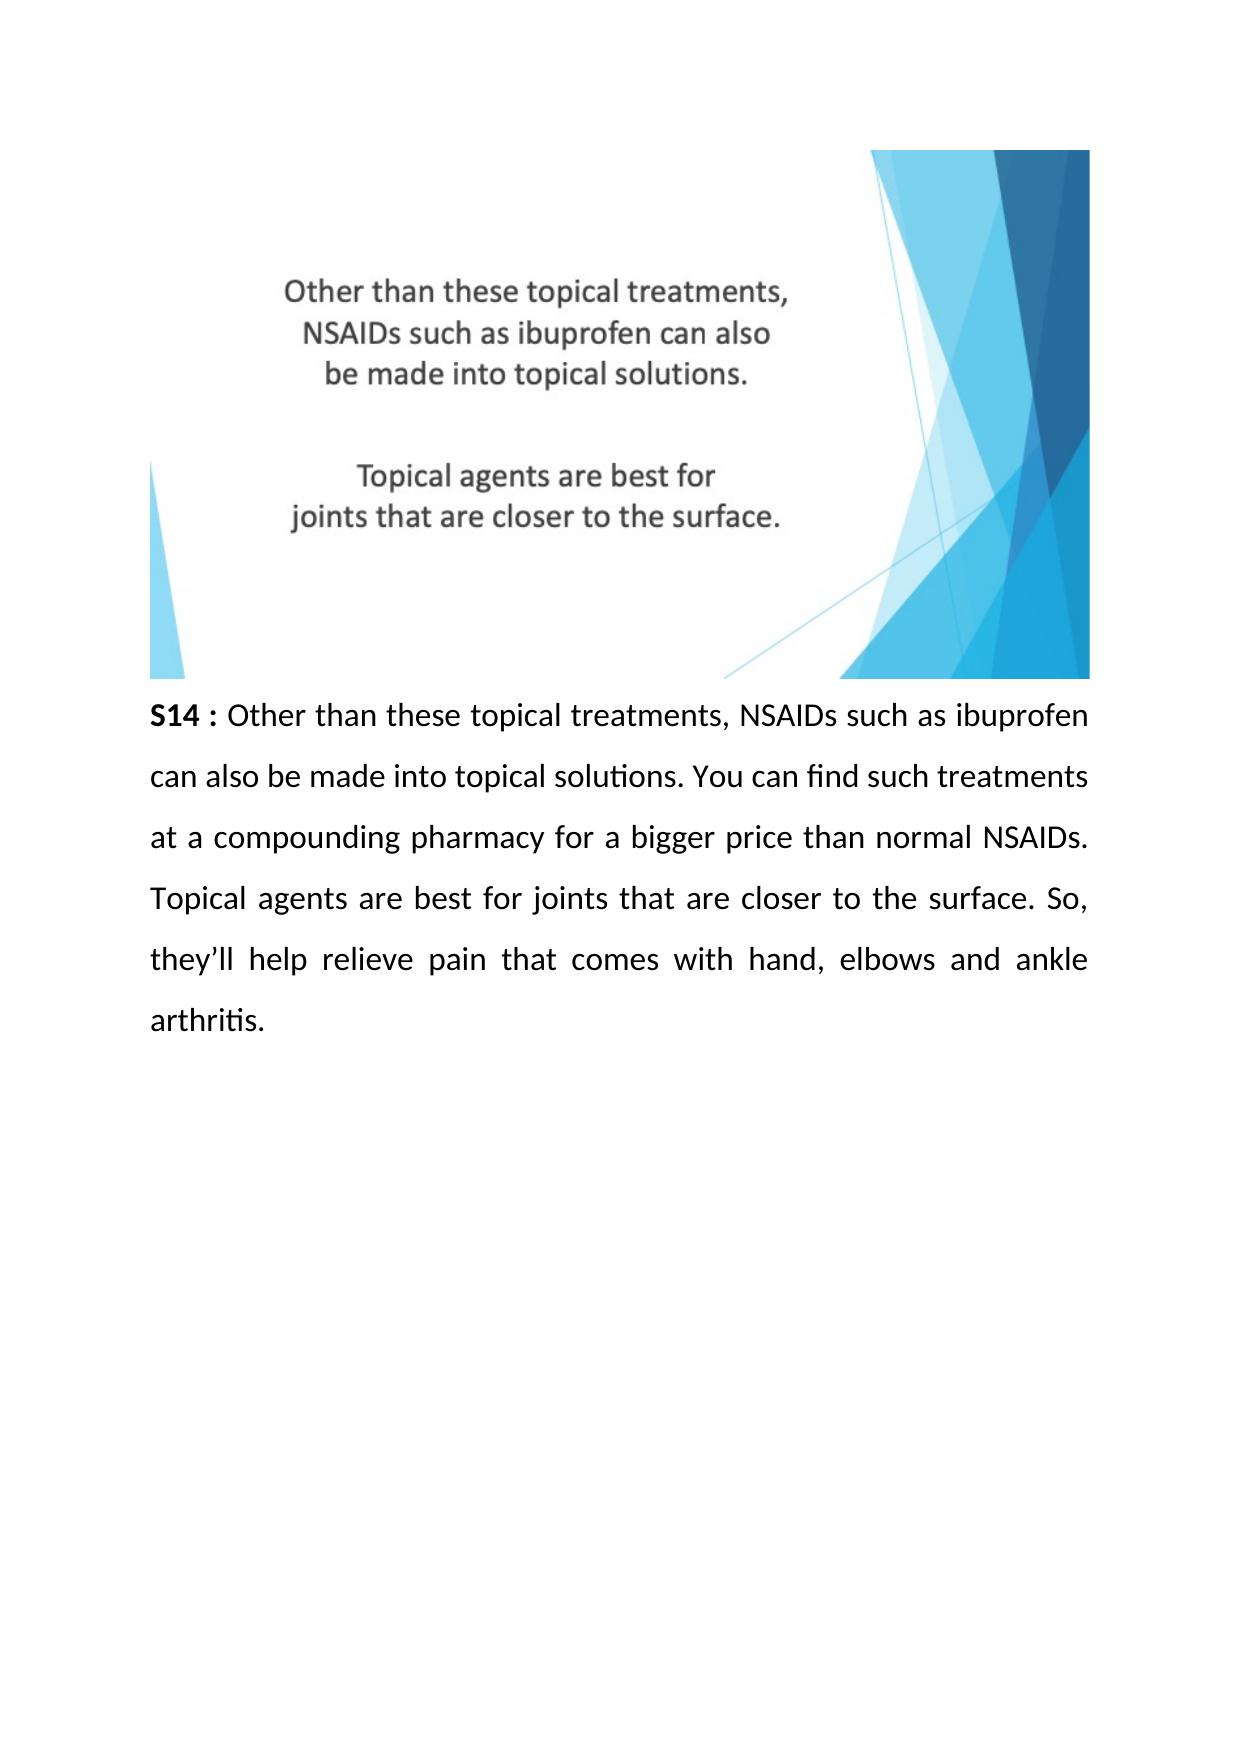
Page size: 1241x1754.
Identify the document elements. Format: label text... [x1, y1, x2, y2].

text S14 : Other than these topical treatments, NSAIDs such as ibuprofen can also be made into topical solutions. You can find such treatments at a compounding pharmacy for a bigger price than normal NSAIDs. Topical agents are best for joints that are closer to the surface. So, they’ll help relieve pain that comes with hand, elbows and ankle arthritis. [150, 694, 1090, 1040]
picture [150, 150, 1090, 679]
